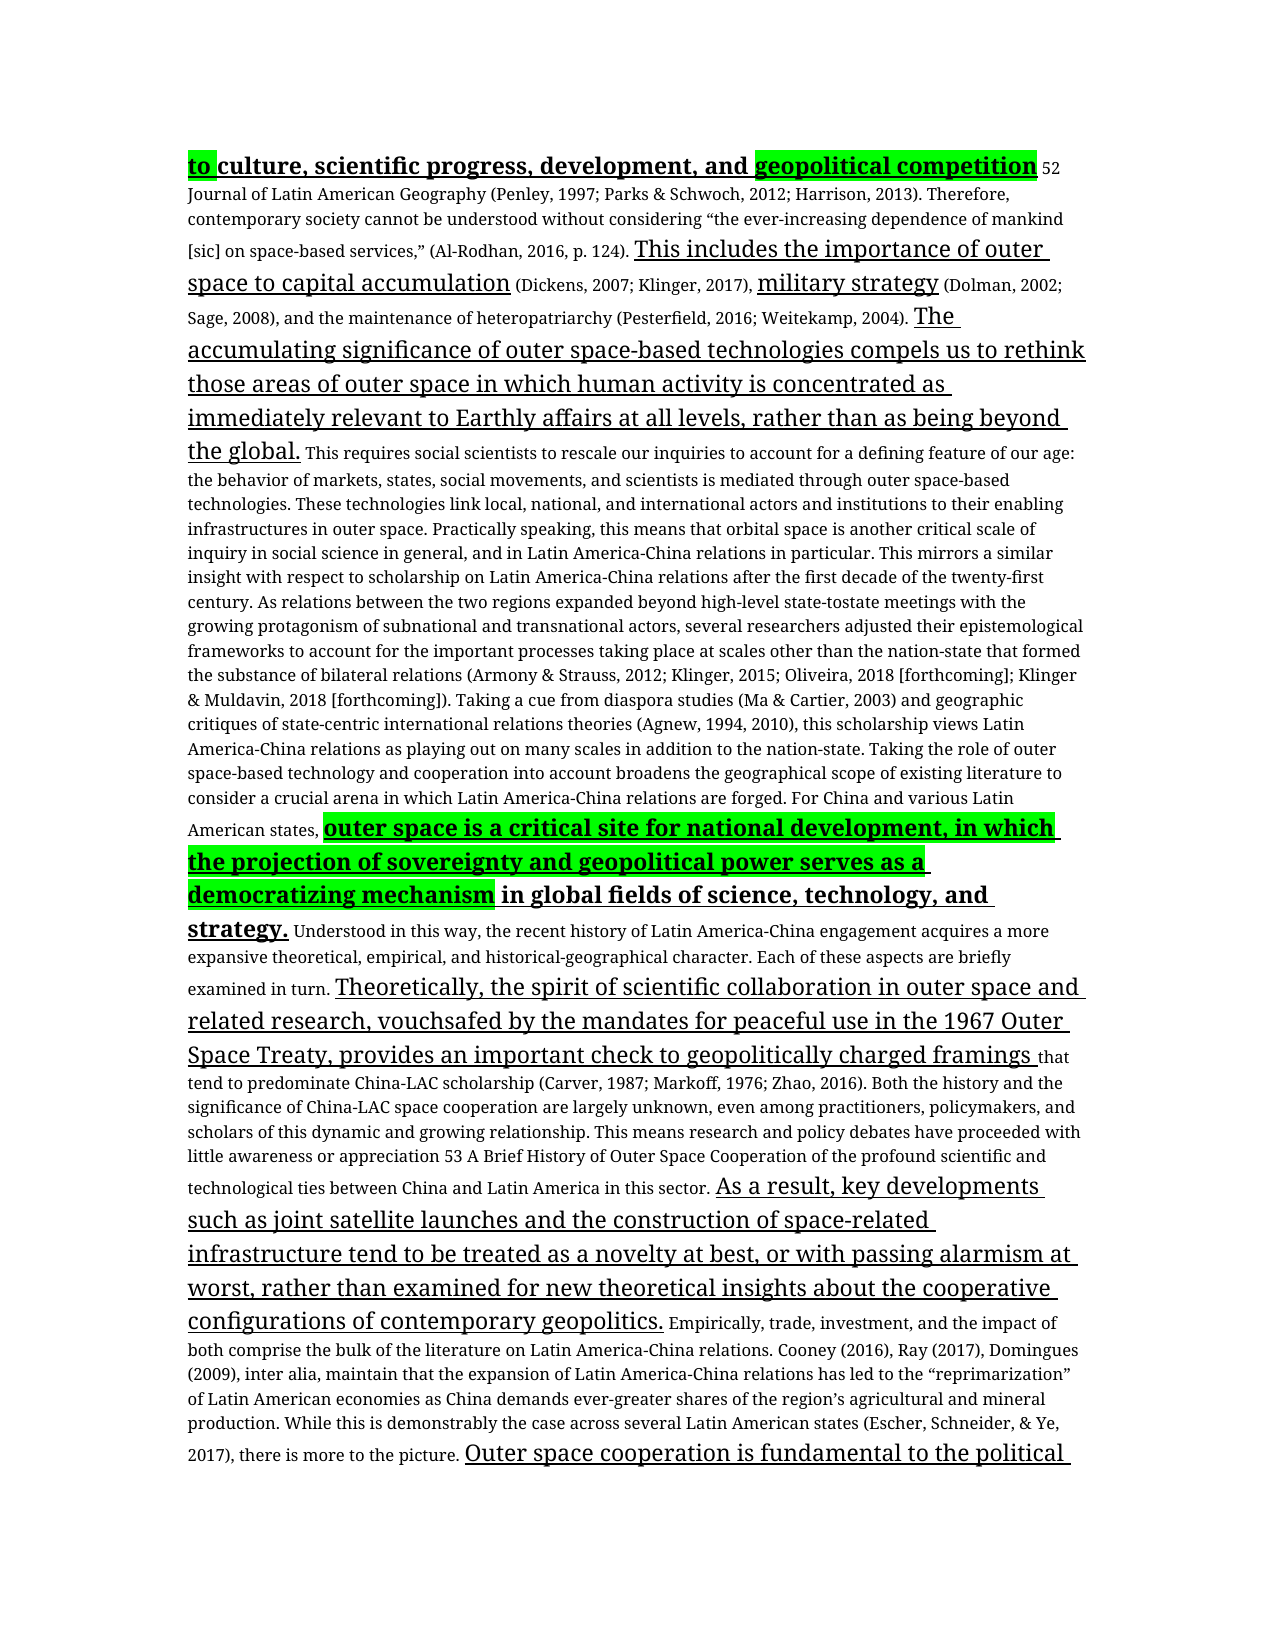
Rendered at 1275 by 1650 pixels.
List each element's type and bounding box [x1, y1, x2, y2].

text [187, 150, 1087, 1468]
